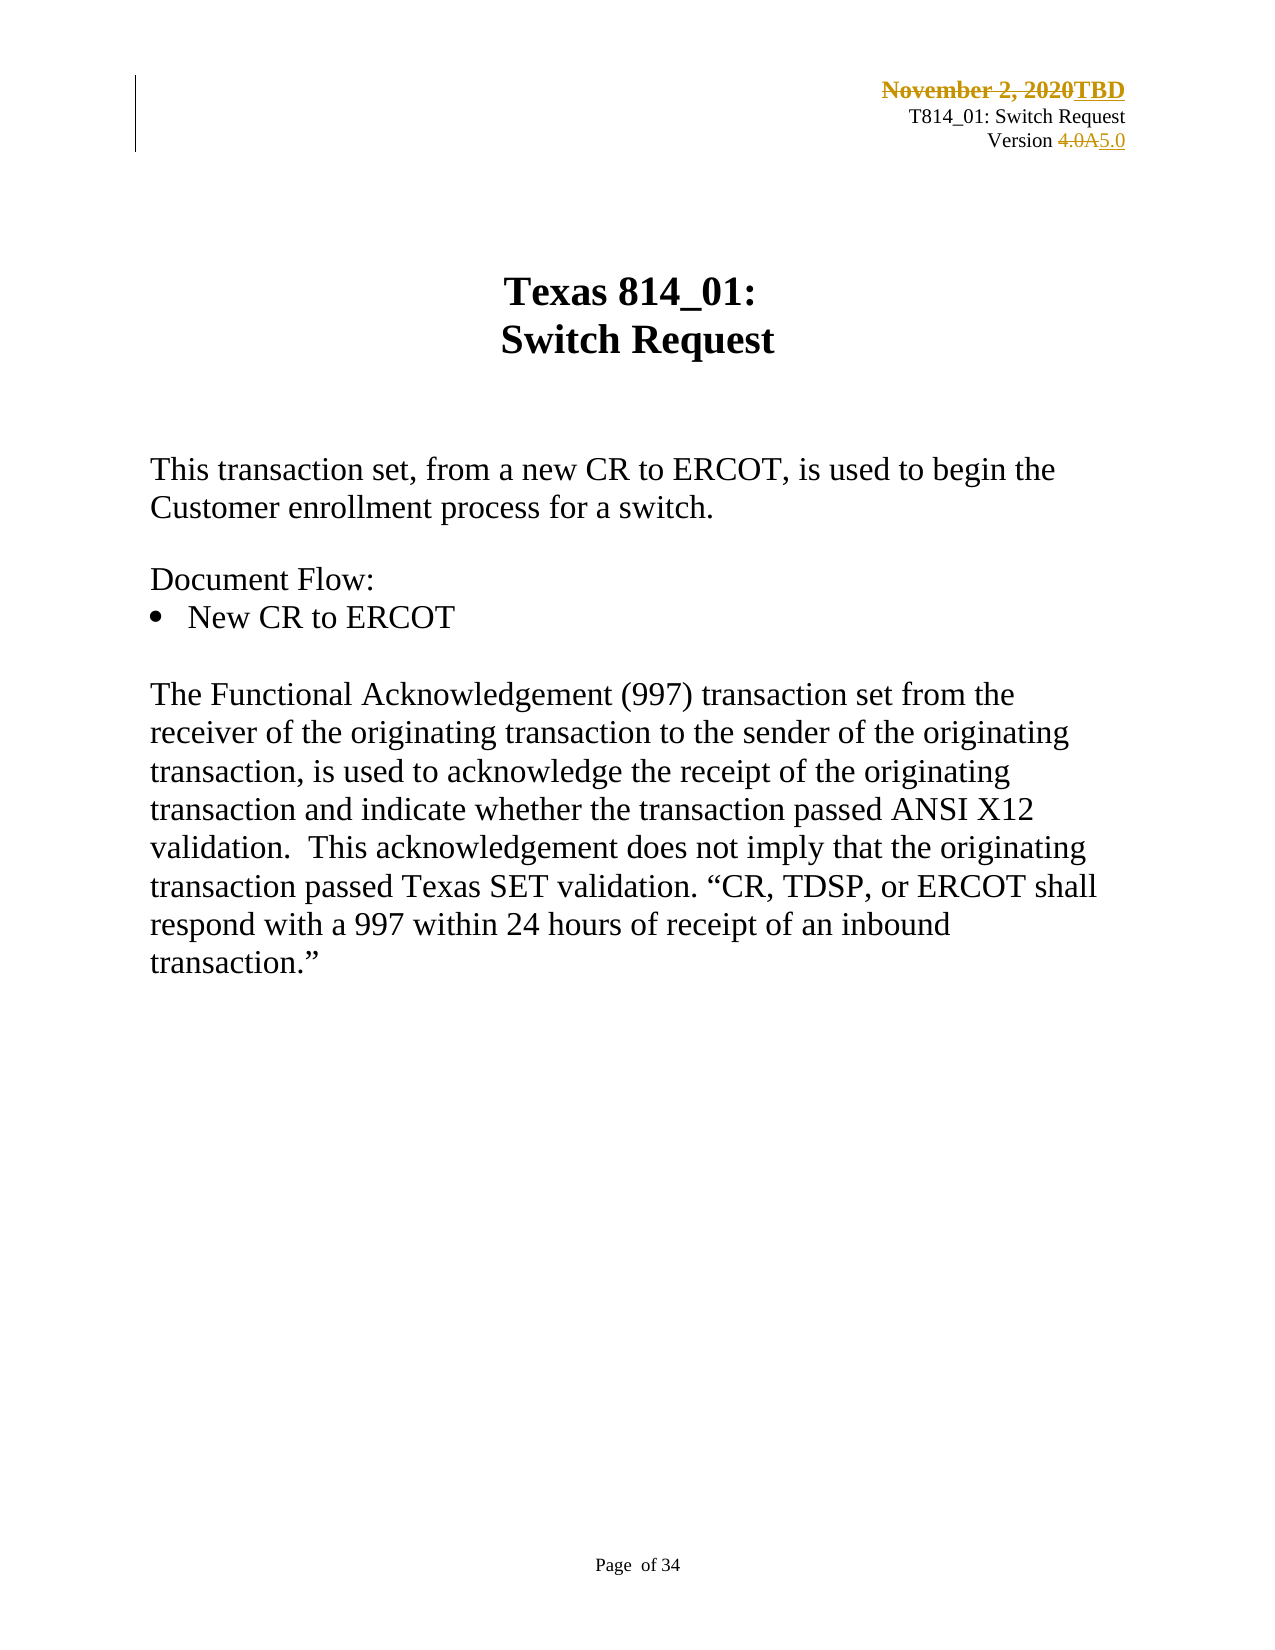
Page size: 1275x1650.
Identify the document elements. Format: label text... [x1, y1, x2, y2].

text Document Flow: [150, 559, 1110, 597]
text This transaction set, from a new CR to ERCOT, is used to begin the Customer enrollment process for a switch. [150, 449, 1110, 526]
subtitle Switch Request [150, 315, 1125, 363]
text 814_01: [150, 267, 1110, 315]
list New CR to ERCOT [150, 597, 1110, 636]
text The Functional Acknowledgement (997) transaction set from the receiver of the originating transaction to the sender of the originating transaction, is used to acknowledge the receipt of the originating transaction and indicate whether the transaction passed ANSI X12 validation. This acknowledgement does not imply that the originating transaction passed Texas SET validation. “CR, TDSP, or ERCOT shall respond with a 997 within 24 hours of receipt of an inbound transaction.” [150, 674, 1110, 981]
